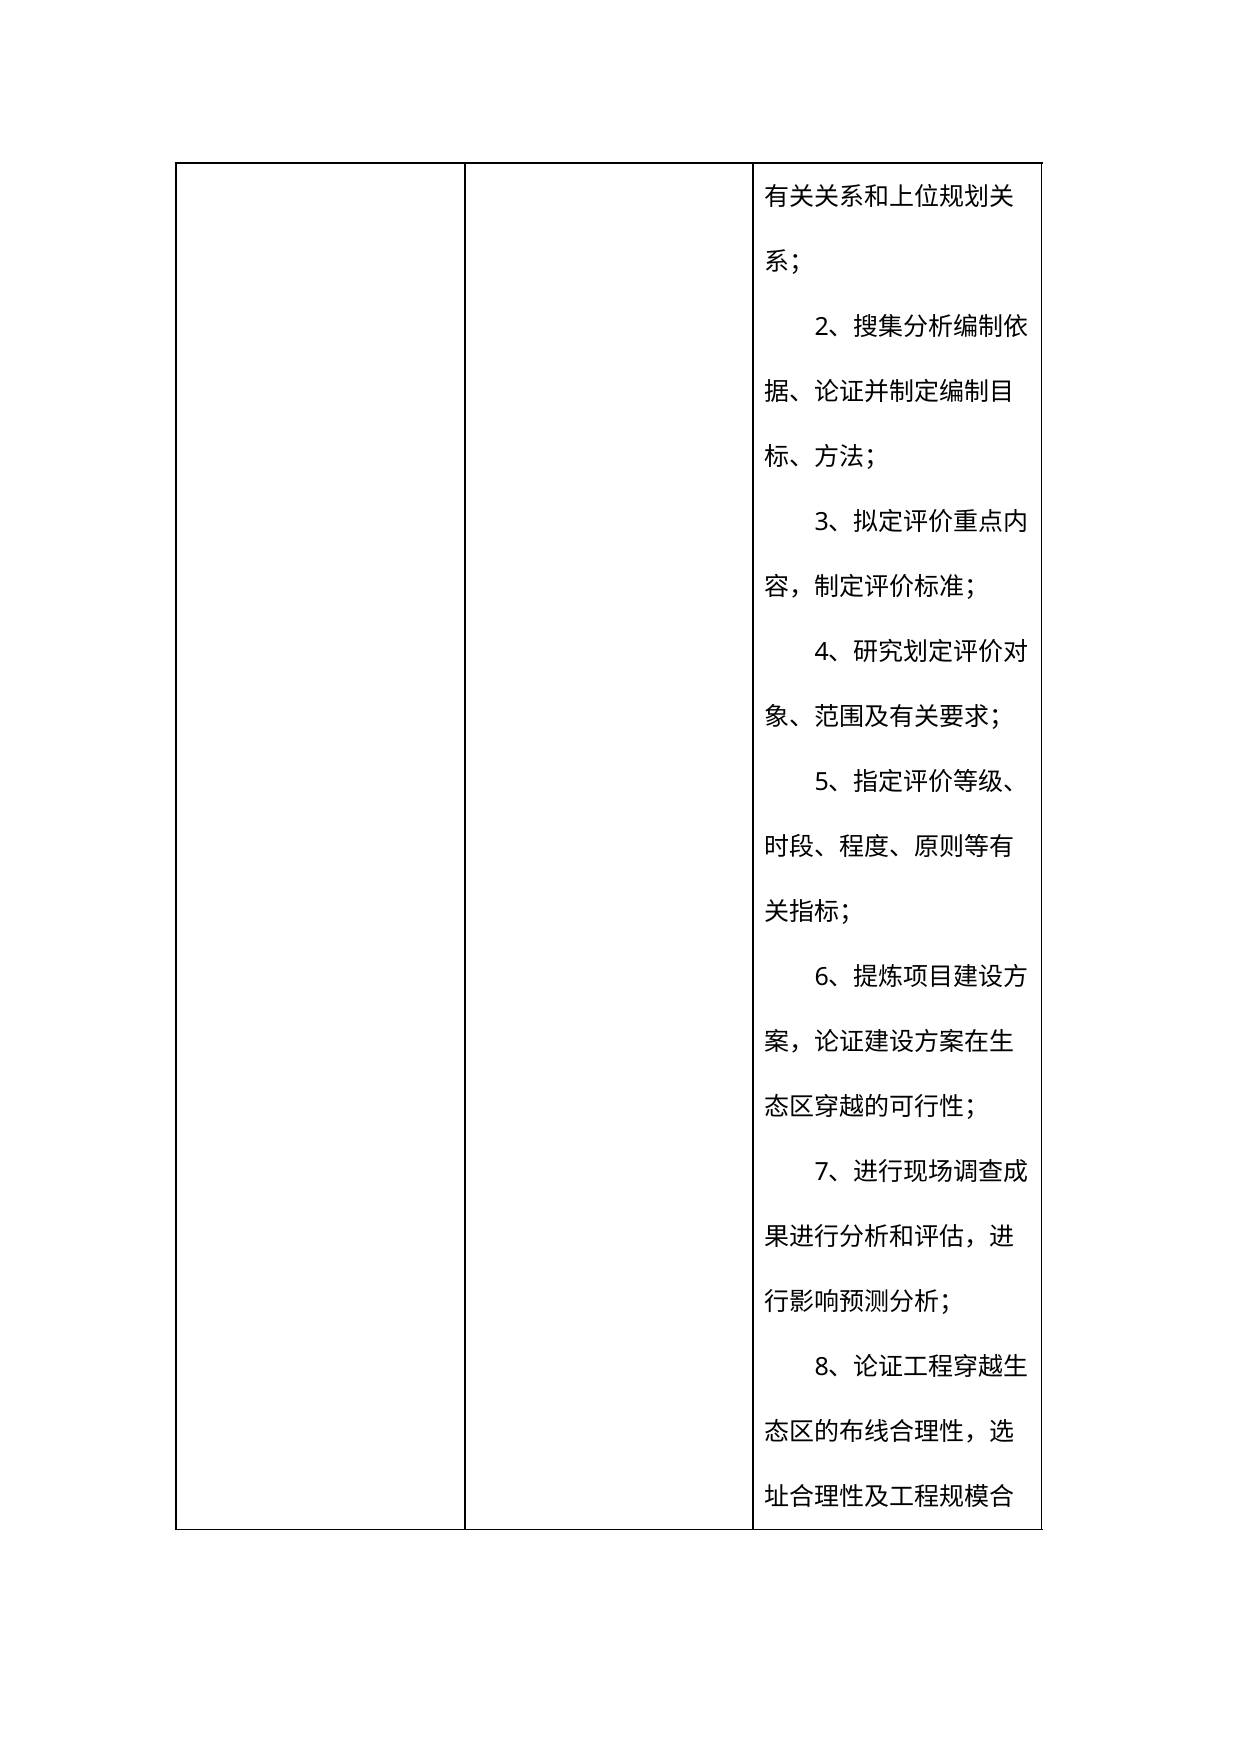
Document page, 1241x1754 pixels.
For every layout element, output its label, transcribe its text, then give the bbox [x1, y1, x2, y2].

table_cell 1 [177, 164, 464, 1528]
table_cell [754, 164, 1041, 1528]
table_cell [466, 164, 752, 1528]
